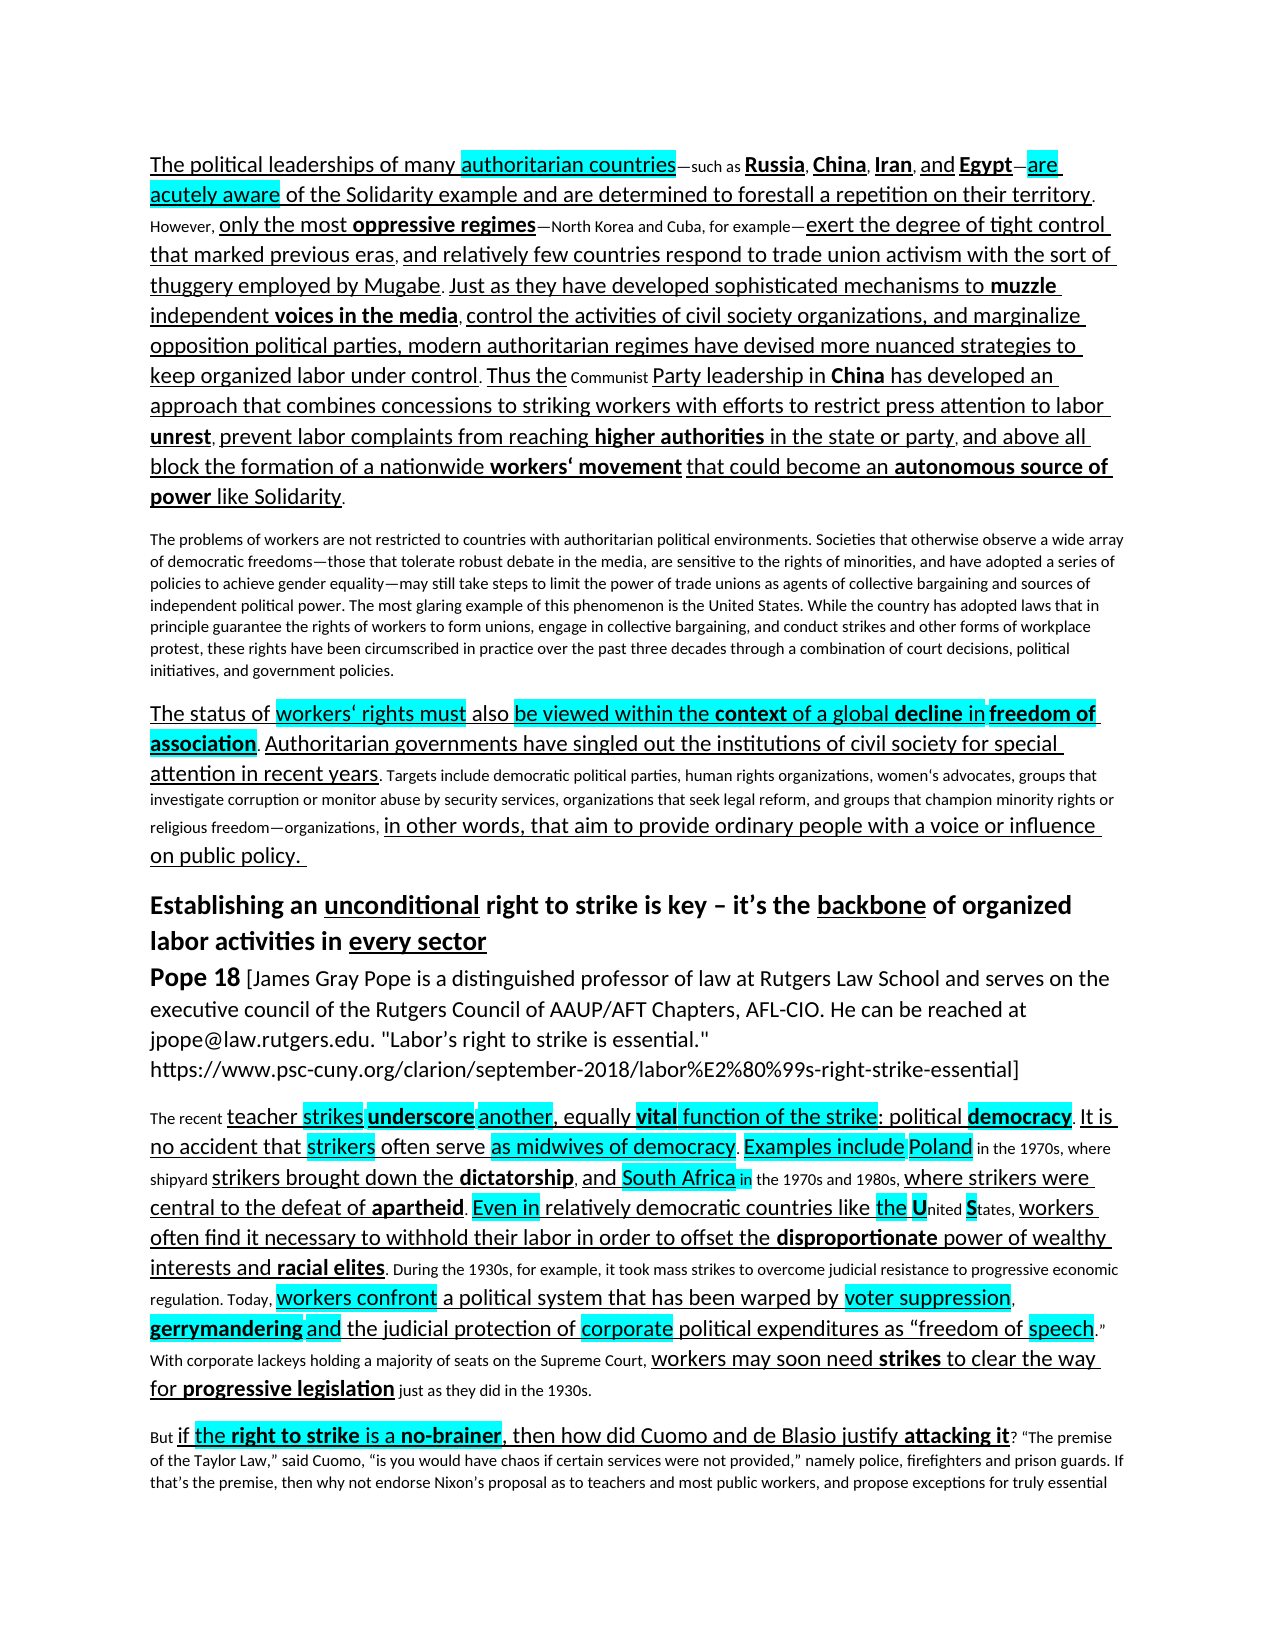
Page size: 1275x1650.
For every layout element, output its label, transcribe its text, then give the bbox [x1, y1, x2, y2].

text The recent teacher strikes underscore another, equally vital function of the strike: political democracy. It is no accident that strikers often serve as midwives of democracy. Examples include Poland in the 1970s, where shipyard strikers brought down the dictatorship, and South Africa in the 1970s and 1980s, where strikers were central to the defeat of apartheid. Even in relatively democratic countries like the United States, workers often find it necessary to withhold their labor in order to offset the disproportionate power of wealthy interests and racial elites. During the 1930s, for example, it took mass strikes to overcome judicial resistance to progressive economic regulation. Today, workers confront a political system that has been warped by voter suppression, gerrymandering and the judicial protection of corporate political expenditures as “freedom of speech.” With corporate lackeys holding a majority of seats on the Supreme Court, workers may soon need strikes to clear the way for progressive legislation just as they did in the 1930s. [150, 1102, 1125, 1402]
text The problems of workers are not restricted to countries with authoritarian political environments. Societies that otherwise observe a wide array of democratic freedoms—those that tolerate robust debate in the media, are sensitive to the rights of minorities, and have adopted a series of policies to achieve gender equality—may still take steps to limit the power of trade unions as agents of collective bargaining and sources of independent political power. The most glaring example of this phenomenon is the United States. While the country has adopted laws that in principle guarantee the rights of workers to form unions, engage in collective bargaining, and conduct strikes and other forms of workplace protest, these rights have been circumscribed in practice over the past three decades through a combination of court decisions, political initiatives, and government policies. [150, 529, 1125, 681]
text The political leaderships of many authoritarian countries—such as Russia, China, Iran, and Egypt—are acutely aware of the Solidarity example and are determined to forestall a repetition on their territory. However, only the most oppressive regimes—North Korea and Cuba, for example—exert the degree of tight control that marked previous eras, and relatively few countries respond to trade union activism with the sort of thuggery employed by Mugabe. Just as they have developed sophisticated mechanisms to muzzle independent voices in the media, control the activities of civil society organizations, and marginalize opposition political parties, modern authoritarian regimes have devised more nuanced strategies to keep organized labor under control. Thus the Communist Party leadership in China has developed an approach that combines concessions to striking workers with efforts to restrict press attention to labor unrest, prevent labor complaints from reaching higher authorities in the state or party, and above all block the formation of a nationwide workers‘ movement that could become an autonomous source of power like Solidarity. [150, 150, 1125, 510]
text Pope 18 [James Gray Pope is a distinguished professor of law at Rutgers Law School and serves on the executive council of the Rutgers Council of AAUP/AFT Chapters, AFL-CIO. He can be reached at jpope@law.rutgers.edu. "Labor’s right to strike is essential." https://www.psc-cuny.org/clarion/september-2018/labor%E2%80%99s-right-strike-essential] [150, 960, 1125, 1083]
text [150, 1421, 1125, 1493]
text The status of workers‘ rights must also be viewed within the context of a global decline in freedom of association. Authoritarian governments have singled out the institutions of civil society for special attention in recent years. Targets include democratic political parties, human rights organizations, women‘s advocates, groups that investigate corruption or monitor abuse by security services, organizations that seek legal reform, and groups that champion minority rights or religious freedom—organizations, in other words, that aim to provide ordinary people with a voice or influence on public policy. [150, 699, 1125, 870]
subtitle Establishing an unconditional right to strike is key – it’s the backbone of organized labor activities in every sector [150, 888, 1125, 957]
